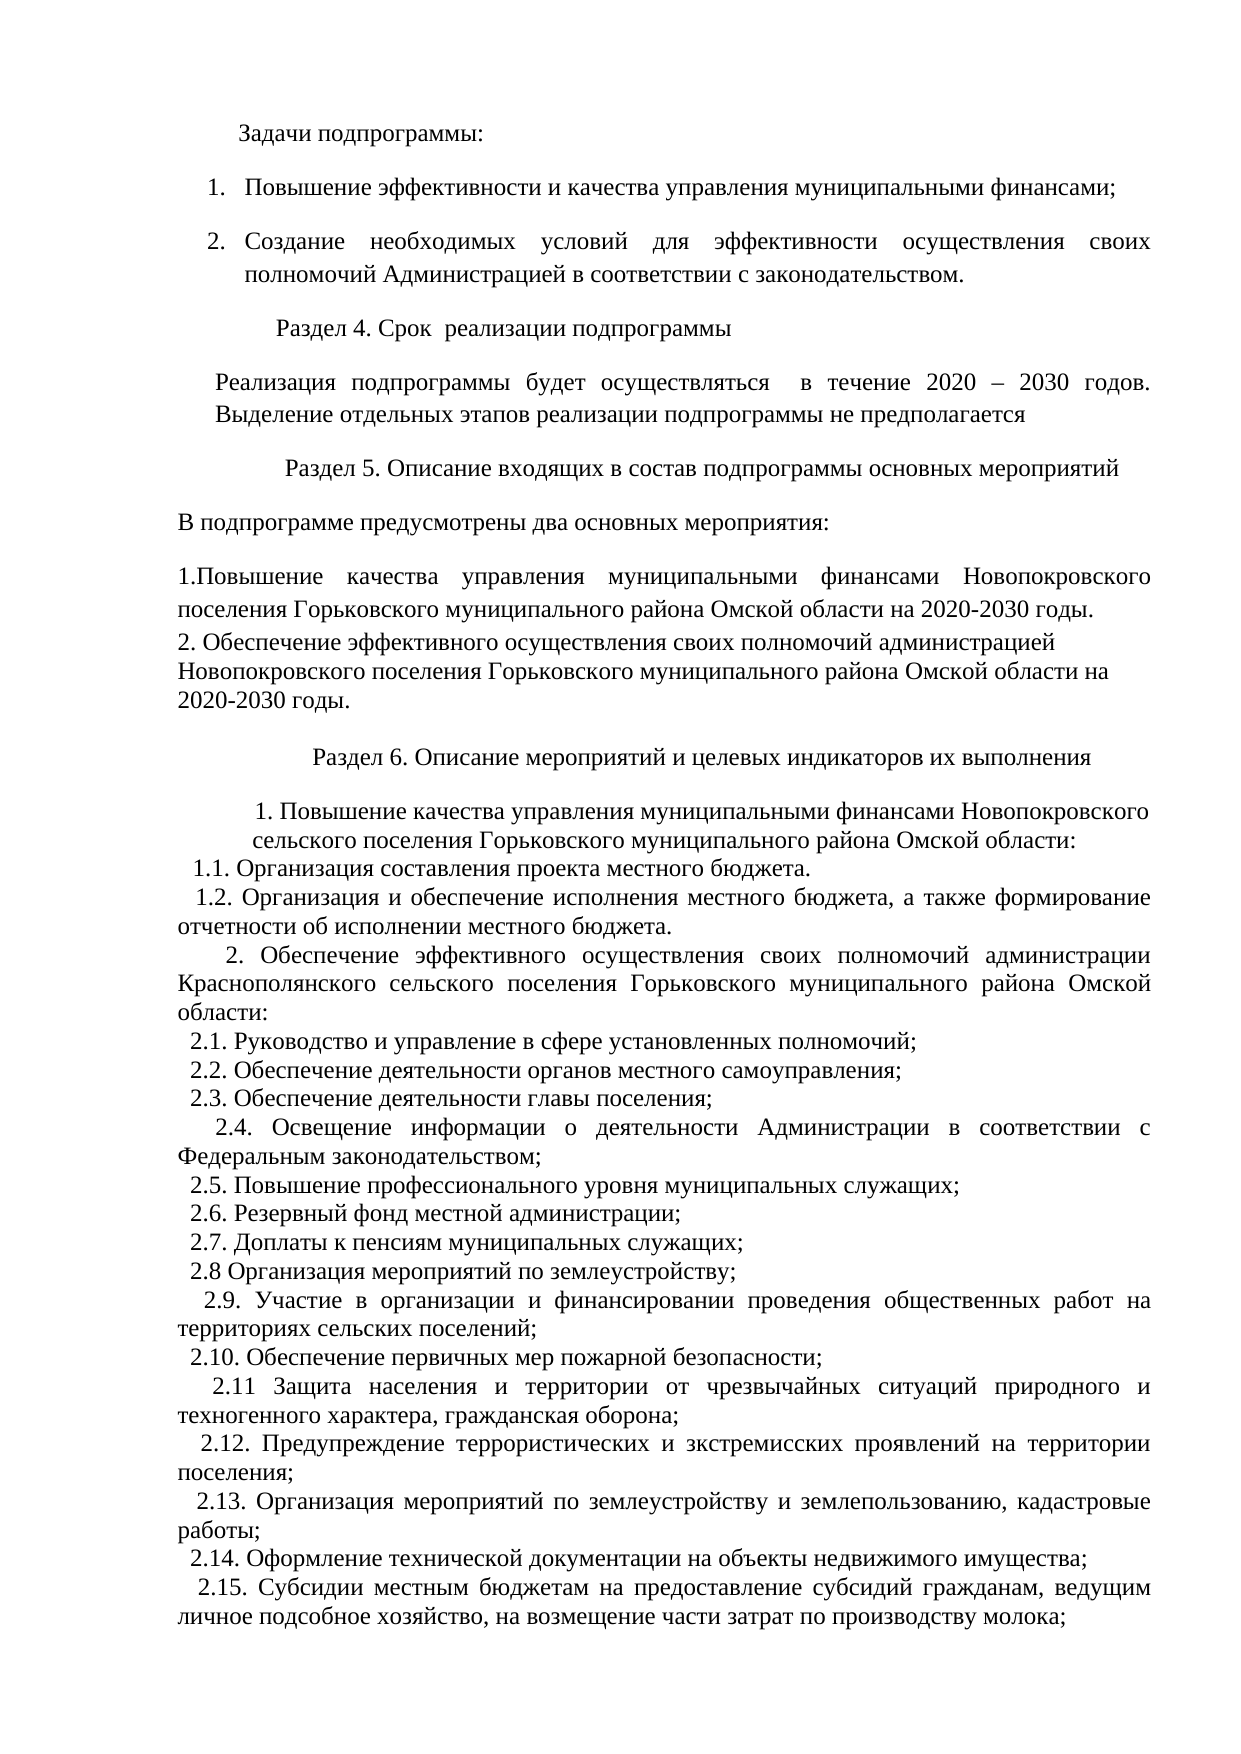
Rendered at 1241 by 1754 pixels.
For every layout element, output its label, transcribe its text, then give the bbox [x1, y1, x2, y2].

text 2.5. Повышение профессионального уровня муниципальных служащих; [177, 1170, 1152, 1198]
text 2.6. Резервный фонд местной администрации; [177, 1198, 1152, 1227]
text Раздел 4. Срок реализации подпрограммы [207, 313, 1152, 341]
text Задачи подпрограммы: [207, 118, 1152, 147]
list Повышение эффективности и качества управления муниципальными финансами; [207, 172, 1152, 201]
text 2. Обеспечение эффективного осуществления своих полномочий администрацией Новопокровского поселения Горьковского муниципального района Омской области на 2020-2030 годы. [177, 627, 1152, 713]
text 2.11 Защита населения и территории от чрезвычайных ситуаций природного и техногенного характера, гражданская оборона; [177, 1371, 1152, 1428]
list Создание необходимых условий для эффективности осуществления своих полномочий Администрацией в соответствии с законодательством. [207, 226, 1152, 288]
text 2. Обеспечение эффективного осуществления своих полномочий администрации Краснополянского сельского поселения Горьковского муниципального района Омской области: [177, 940, 1152, 1026]
text 2.3. Обеспечение деятельности главы поселения; [177, 1083, 1152, 1112]
text 2.8 Организация мероприятий по землеустройству; [177, 1256, 1152, 1285]
text Реализация подпрограммы будет осуществляться в течение 2020 – 2030 годов. Выделение отдельных этапов реализации подпрограммы не предполагается [215, 367, 1152, 428]
text 2.15. Субсидии местным бюджетам на предоставление субсидий гражданам, ведущим личное подсобное хозяйство, на возмещение части затрат по производству молока; [177, 1572, 1152, 1630]
text 2.9. Участие в организации и финансировании проведения общественных работ на территориях сельских поселений; [177, 1285, 1152, 1342]
text 2.4. Освещение информации о деятельности Администрации в соответствии с Федеральным законодательством; [177, 1112, 1152, 1170]
text 2.13. Организация мероприятий по землеустройству и землепользованию, кадастровые работы; [177, 1486, 1152, 1543]
text 1.1. Организация составления проекта местного бюджета. [192, 853, 1152, 882]
text 2.12. Предупреждение террористических и зкстремисских проявлений на территории поселения; [177, 1428, 1152, 1486]
text 1. Повышение качества управления муниципальными финансами Новопокровского сельского поселения Горьковского муниципального района Омской области: [177, 796, 1152, 853]
text 2.14. Оформление технической документации на объекты недвижимого имущества; [177, 1543, 1152, 1572]
text 2.1. Руководство и управление в сфере установленных полномочий; [177, 1026, 1152, 1055]
text В подпрограмме предусмотрены два основных мероприятия: [177, 507, 1152, 536]
text Раздел 6. Описание мероприятий и целевых индикаторов их выполнения [177, 742, 1152, 771]
text 1.2. Организация и обеспечение исполнения местного бюджета, а также формирование отчетности об исполнении местного бюджета. [177, 882, 1152, 940]
text 1.Повышение качества управления муниципальными финансами Новопокровского поселения Горьковского муниципального района Омской области на 2020-2030 годы. [177, 561, 1152, 623]
text 2.7. Доплаты к пенсиям муниципальных служащих; [177, 1227, 1152, 1256]
text 2.10. Обеспечение первичных мер пожарной безопасности; [177, 1342, 1152, 1371]
text Раздел 5. Описание входящих в состав подпрограммы основных мероприятий [177, 453, 1152, 482]
text 2.2. Обеспечение деятельности органов местного самоуправления; [177, 1055, 1152, 1083]
